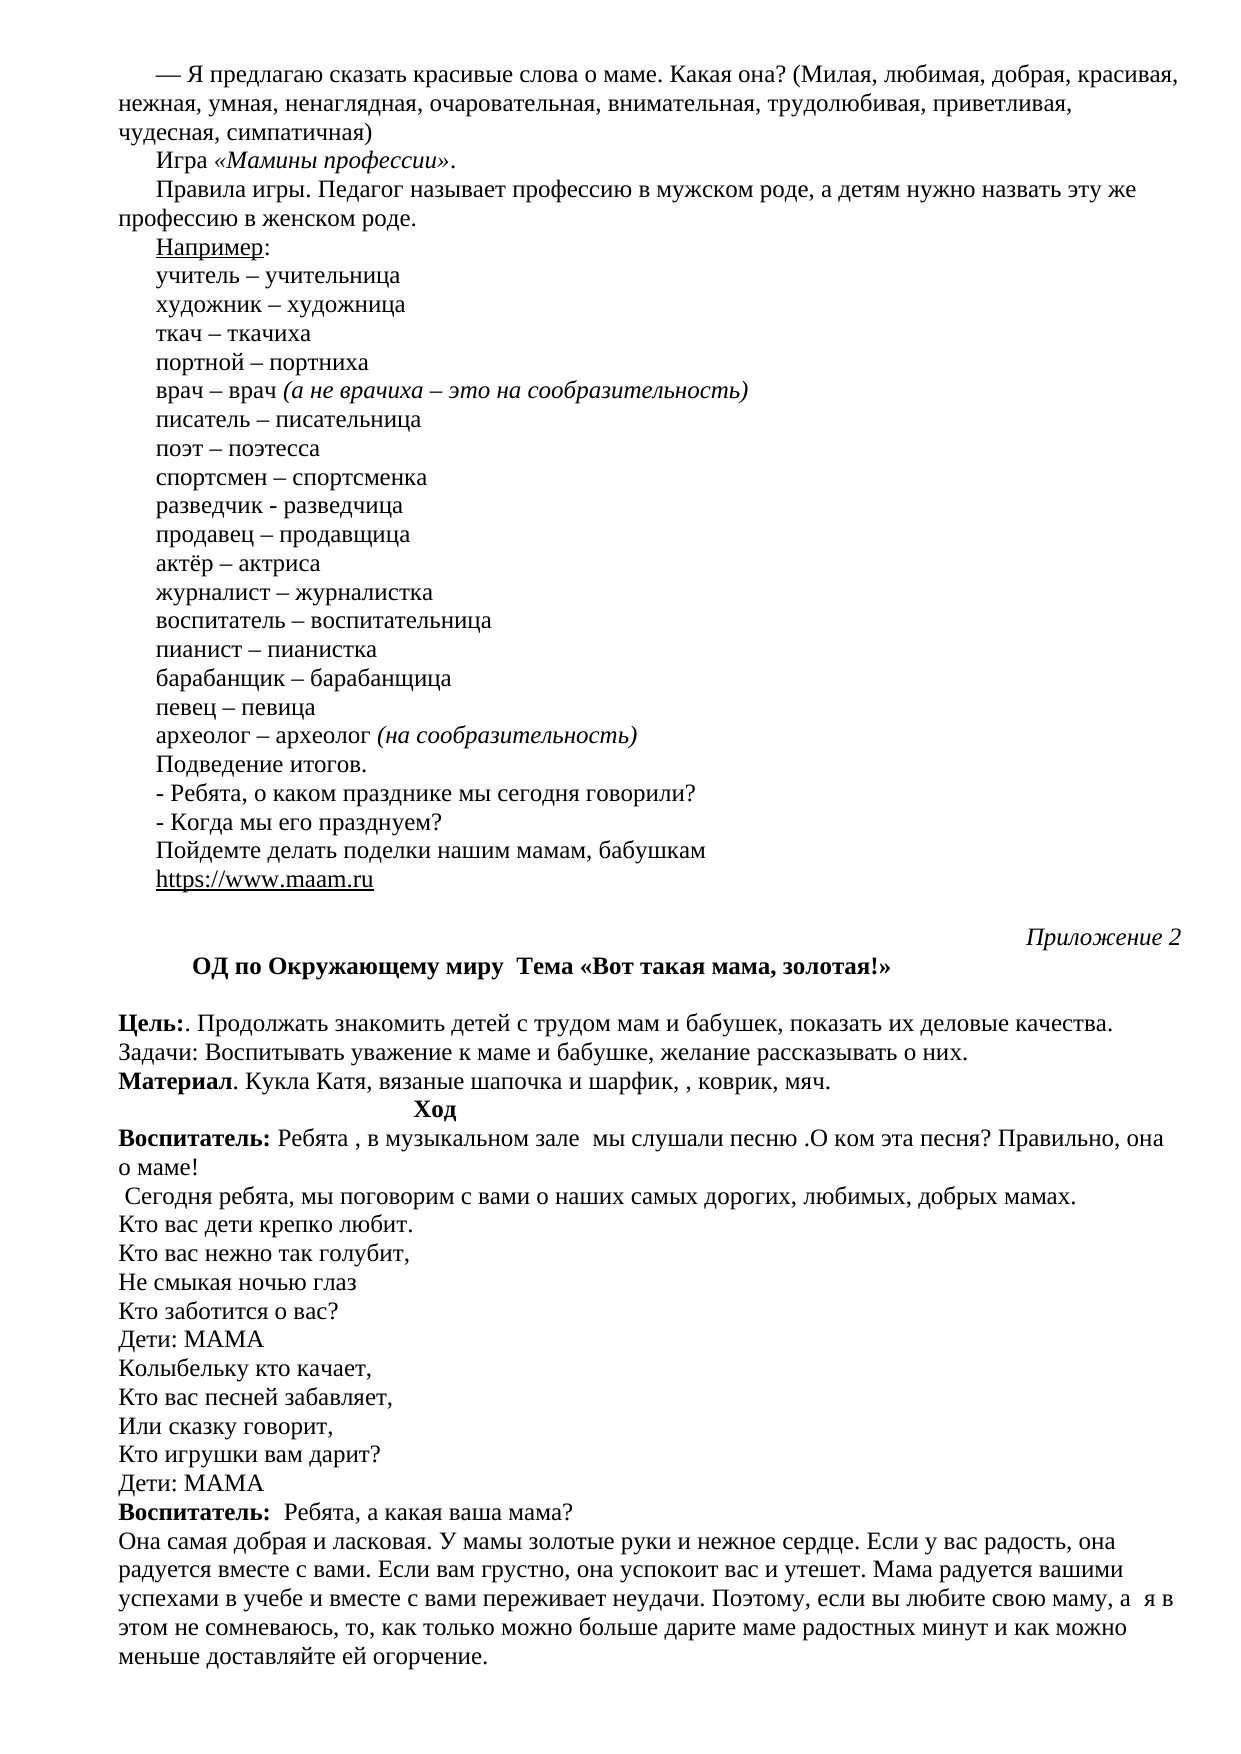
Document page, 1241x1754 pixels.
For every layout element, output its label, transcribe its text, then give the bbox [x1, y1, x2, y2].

text Приложение 2 [118, 922, 1181, 951]
text писатель – писательница [118, 404, 1181, 433]
text барабанщик – барабанщица [118, 663, 1181, 692]
text журналист – журналистка [118, 577, 1181, 605]
text Кто вас песней забавляет, [118, 1382, 1181, 1411]
text ОД по Окружающему миру Тема «Вот такая мама, золотая!» [118, 951, 1181, 979]
text певец – певица [118, 692, 1181, 720]
text учитель – учительница [118, 260, 1181, 289]
text Дети: МАМА [118, 1468, 1181, 1497]
text — Я предлагаю сказать красивые слова о маме. Какая она? (Милая, любимая, добрая, красивая, нежная, умная, ненаглядная, очаровательная, внимательная, трудолюбивая, приветливая, чудесная, симпатичная) [118, 59, 1181, 145]
text пианист – пианистка [118, 634, 1181, 663]
text Подведение итогов. [118, 749, 1181, 778]
text Не смыкая ночью глаз [118, 1267, 1181, 1296]
text спортсмен – спортсменка [118, 462, 1181, 490]
text Например: [118, 232, 1181, 260]
text Материал. Кукла Катя, вязаные шапочка и шарфик, , коврик, мяч. [118, 1066, 1181, 1094]
text Она самая добрая и ласковая. У мамы золотые руки и нежное сердце. Если у вас радость, она радуется вместе с вами. Если вам грустно, она успокоит вас и утешет. Мама радуется вашими успехами в учебе и вместе с вами переживает неудачи. Поэтому, если вы любите свою маму, а я в этом не сомневаюсь, то, как только можно больше дарите маме радостных минут и как можно меньше доставляйте ей огорчение. [118, 1526, 1181, 1669]
text актёр – актриса [118, 548, 1181, 577]
text Цель:. Продолжать знакомить детей с трудом мам и бабушек, показать их деловые качества. [118, 1008, 1181, 1037]
text поэт – поэтесса [118, 433, 1181, 462]
text археолог – археолог (на сообразительность) [118, 720, 1181, 749]
text врач – врач (а не врачиха – это на сообразительность) [118, 375, 1181, 404]
text портной – портниха [118, 347, 1181, 375]
text Пойдемте делать поделки нашим мамам, бабушкам [118, 835, 1181, 864]
text Кто заботится о вас? [118, 1296, 1181, 1324]
text Колыбельку кто качает, [118, 1353, 1181, 1382]
text Правила игры. Педагог называет профессию в мужском роде, а детям нужно назвать эту же профессию в женском роде. [118, 174, 1181, 232]
text Ход [339, 1094, 1181, 1123]
text Кто вас нежно так голубит, [118, 1238, 1181, 1267]
text Или сказку говорит, [118, 1411, 1181, 1439]
text Воспитатель: Ребята , в музыкальном зале мы слушали песню .О ком эта песня? Правильно, она о маме! [118, 1123, 1181, 1181]
text Кто игрушки вам дарит? [118, 1439, 1181, 1468]
text воспитатель – воспитательница [118, 605, 1181, 634]
text https://www.maam.ru [118, 864, 1181, 893]
text художник – художница [118, 289, 1181, 318]
text продавец – продавщица [118, 519, 1181, 548]
text ткач – ткачиха [118, 318, 1181, 347]
text - Ребята, о каком празднике мы сегодня говорили? [118, 778, 1181, 807]
text Задачи: Воспитывать уважение к маме и бабушке, желание рассказывать о них. [118, 1037, 1181, 1066]
text - Когда мы его празднуем? [118, 807, 1181, 835]
text Игра «Мамины профессии». [118, 145, 1181, 174]
text Воспитатель: Ребята, а какая ваша мама? [118, 1497, 1181, 1526]
text Дети: МАМА [118, 1324, 1181, 1353]
text Сегодня ребята, мы поговорим с вами о наших самых дорогих, любимых, добрых мамах. [118, 1181, 1181, 1209]
text разведчик - разведчица [118, 490, 1181, 519]
text Кто вас дети крепко любит. [118, 1209, 1181, 1238]
